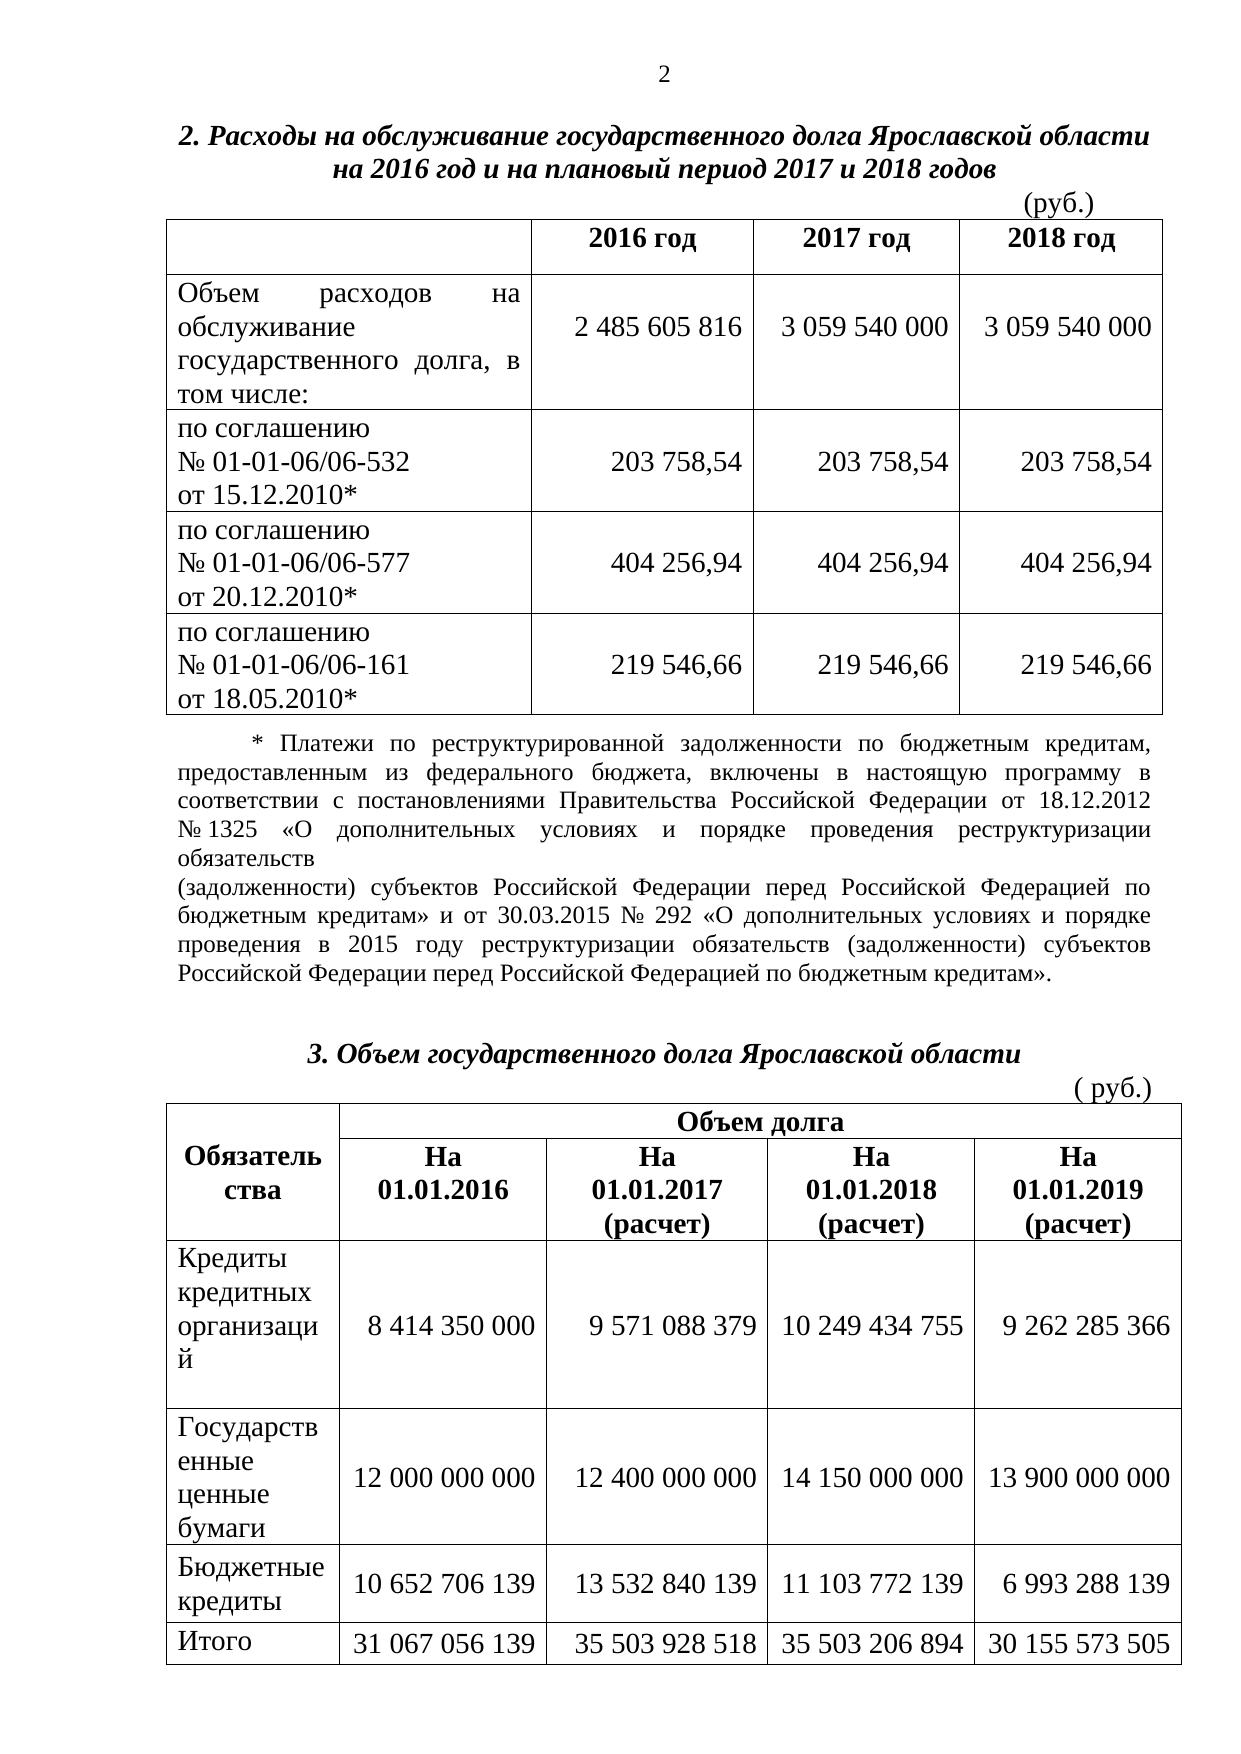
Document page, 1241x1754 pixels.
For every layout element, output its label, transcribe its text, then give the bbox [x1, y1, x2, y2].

table_header 2018 год [960, 220, 1162, 274]
table_cell 35 503 206 894 [768, 1623, 974, 1663]
table_cell 404 256,94 [960, 512, 1162, 613]
table_cell 203 758,54 [754, 410, 959, 511]
table_cell 11 103 772 139 [768, 1545, 974, 1622]
table_cell 13 900 000 000 [975, 1409, 1181, 1543]
table_cell Объем расходов на обслуживание государственного долга, в том числе: [167, 275, 531, 409]
table_cell Итого [167, 1623, 339, 1663]
text ( руб.) [177, 1070, 1152, 1103]
text 2. Расходы на обслуживание государственного долга Ярославской области на 2016 год и на плановый период 2017 и 2018 годов [177, 118, 1152, 185]
table_cell 10 652 706 139 [340, 1545, 546, 1622]
table_cell 35 503 928 518 [547, 1623, 767, 1663]
table_cell 8 414 350 000 [340, 1241, 546, 1408]
table_cell 12 400 000 000 [547, 1409, 767, 1543]
table_cell 13 532 840 139 [547, 1545, 767, 1622]
table_cell 12 000 000 000 [340, 1409, 546, 1543]
table_header 2016 год [532, 220, 753, 274]
table_cell 219 546,66 [754, 614, 959, 714]
table_cell 14 150 000 000 [768, 1409, 974, 1543]
table_cell по соглашению № 01-01-06/06-161 от 18.05.2010* [167, 614, 531, 714]
table_cell 2 485 605 816 [532, 275, 753, 409]
table_cell 203 758,54 [532, 410, 753, 511]
list * Платежи по реструктурированной задолженности по бюджетным кредитам, предоставленным из федерального бюджета, включены в настоящую программу в соответствии с постановлениями Правительства Российской Федерации от 18.12.2012 № 1325 «О дополнительных условиях и порядке проведения реструктуризации обязательств (задолженности) субъектов Российской Федерации перед Российской Федерацией по бюджетным кредитам» и от 30.03.2015 № 292 «О дополнительных условиях и порядке проведения в 2015 году реструктуризации обязательств (задолженности) субъектов Российской Федерации перед Российской Федерацией по бюджетным кредитам». [177, 728, 1152, 987]
table_cell 30 155 573 505 [975, 1623, 1181, 1663]
table_cell 10 249 434 755 [768, 1241, 974, 1408]
table_cell 404 256,94 [532, 512, 753, 613]
text (руб.) [177, 185, 1152, 219]
table_header 2017 год [754, 220, 959, 274]
table_cell 9 262 285 366 [975, 1241, 1181, 1408]
table_cell 219 546,66 [532, 614, 753, 714]
table_header [167, 220, 531, 274]
table_cell по соглашению № 01-01-06/06-532 от 15.12.2010* [167, 410, 531, 511]
table_cell 6 993 288 139 [975, 1545, 1181, 1622]
table_cell На 01.01.2016 [340, 1139, 546, 1239]
table_cell 9 571 088 379 [547, 1241, 767, 1408]
table_header Обязательства [167, 1104, 339, 1239]
table_cell 203 758,54 [960, 410, 1162, 511]
table_cell по соглашению № 01-01-06/06-577 от 20.12.2010* [167, 512, 531, 613]
table_cell 3 059 540 000 [754, 275, 959, 409]
table_cell 219 546,66 [960, 614, 1162, 714]
table_cell 3 059 540 000 [960, 275, 1162, 409]
table_cell 31 067 056 139 [340, 1623, 546, 1663]
table_cell Бюджетные кредиты [167, 1545, 339, 1622]
table_cell 404 256,94 [754, 512, 959, 613]
text 3. Объем государственного долга Ярославской области [177, 1036, 1152, 1070]
